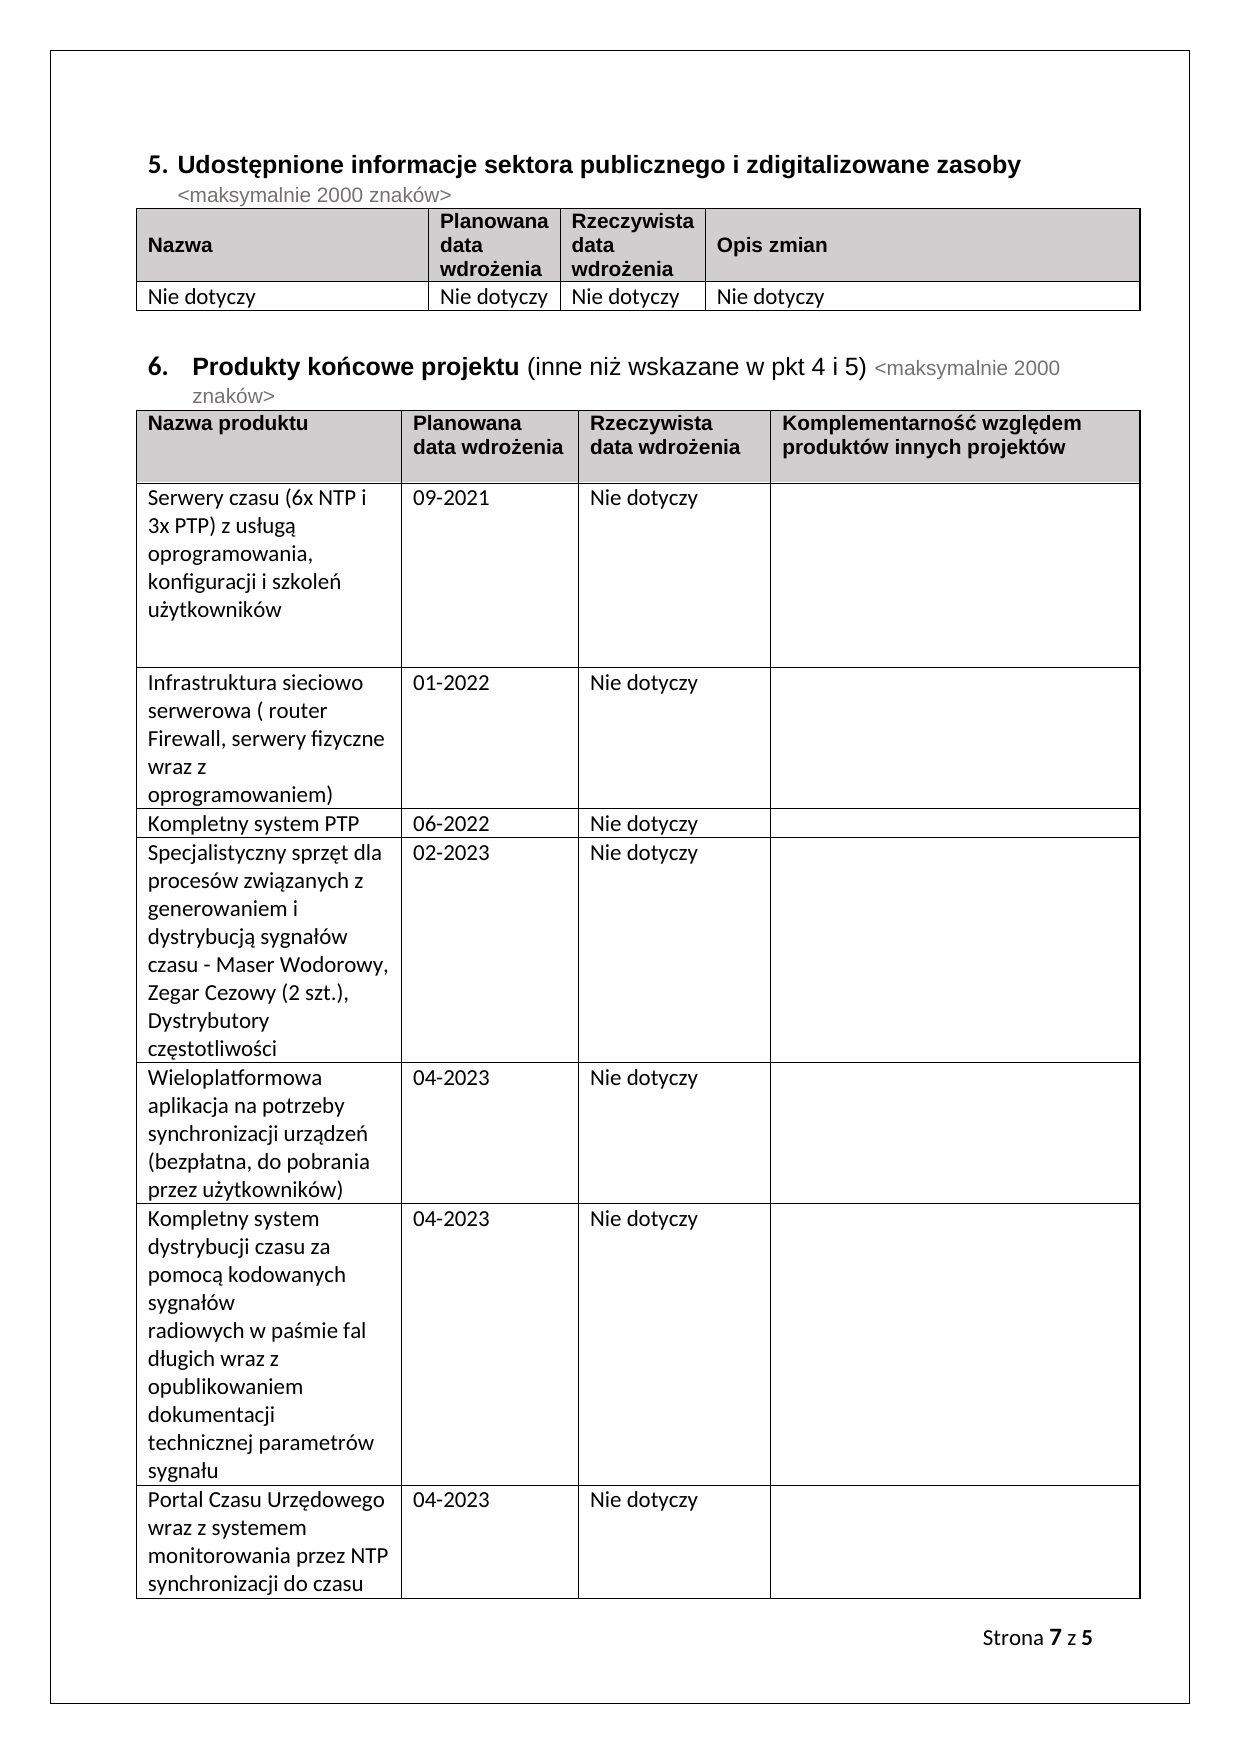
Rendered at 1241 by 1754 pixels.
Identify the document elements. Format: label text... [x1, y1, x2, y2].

table_cell Kompletny system dystrybucji czasu za pomocą kodowanych sygnałów radiowych w paśmie fal długich wraz z opublikowaniem dokumentacji technicznej parametrów sygnału [137, 1204, 401, 1484]
table_cell [771, 1204, 1139, 1484]
table_cell Wieloplatformowa aplikacja na potrzeby synchronizacji urządzeń (bezpłatna, do pobrania przez użytkowników) [137, 1063, 401, 1203]
table_cell Nie dotyczy [429, 282, 560, 310]
table_cell Serwery czasu (6x NTP i 3x PTP) z usługą oprogramowania, konfiguracji i szkoleń użytkowników [137, 484, 401, 667]
table_header Planowana data wdrożenia [402, 411, 578, 482]
table_header Komplementarność względem produktów innych projektów [771, 411, 1139, 482]
table_cell Nie dotyczy [706, 282, 1139, 310]
table_cell Nie dotyczy [579, 838, 770, 1062]
table_cell Kompletny system PTP [137, 809, 401, 837]
table_cell [771, 484, 1139, 667]
table_cell Nie dotyczy [579, 484, 770, 667]
table_header Opis zmian [706, 209, 1139, 281]
table_cell Infrastruktura sieciowo serwerowa ( router Firewall, serwery fizyczne wraz z oprogramowaniem) [137, 668, 401, 808]
table_header Nazwa produktu [137, 411, 401, 482]
table_cell Nie dotyczy [579, 1486, 770, 1598]
table_cell 04-2023 [402, 1204, 578, 1484]
table_cell 06-2022 [402, 809, 578, 837]
table_cell Nie dotyczy [561, 282, 705, 310]
table_cell Nie dotyczy [579, 1063, 770, 1203]
table_cell [771, 809, 1139, 837]
table_header Rzeczywista data wdrożenia [561, 209, 705, 281]
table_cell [137, 1486, 401, 1598]
subtitle Udostępnione informacje sektora publicznego i zdigitalizowane zasoby <maksymalnie 2000 znaków> [148, 147, 1093, 206]
subtitle Produkty końcowe projektu (inne niż wskazane w pkt 4 i 5) <maksymalnie 2000 znaków> [148, 349, 1093, 408]
table_header Rzeczywista data wdrożenia [579, 411, 770, 482]
table_cell Specjalistyczny sprzęt dla procesów związanych z generowaniem i dystrybucją sygnałów czasu - Maser Wodorowy, Zegar Cezowy (2 szt.), Dystrybutory częstotliwości [137, 838, 401, 1062]
table_header Nazwa [137, 209, 428, 281]
table_cell 01-2022 [402, 668, 578, 808]
table_cell [771, 668, 1139, 808]
table_cell 09-2021 [402, 484, 578, 667]
table_cell [771, 838, 1139, 1062]
table_cell 02-2023 [402, 838, 578, 1062]
table_cell Nie dotyczy [579, 668, 770, 808]
table_header Planowana data wdrożenia [429, 209, 560, 281]
table_cell 04-2023 [402, 1486, 578, 1598]
table_cell [771, 1063, 1139, 1203]
table_cell Nie dotyczy [137, 282, 428, 310]
table_cell 04-2023 [402, 1063, 578, 1203]
table_cell [771, 1486, 1139, 1598]
table_cell Nie dotyczy [579, 1204, 770, 1484]
table_cell Nie dotyczy [579, 809, 770, 837]
